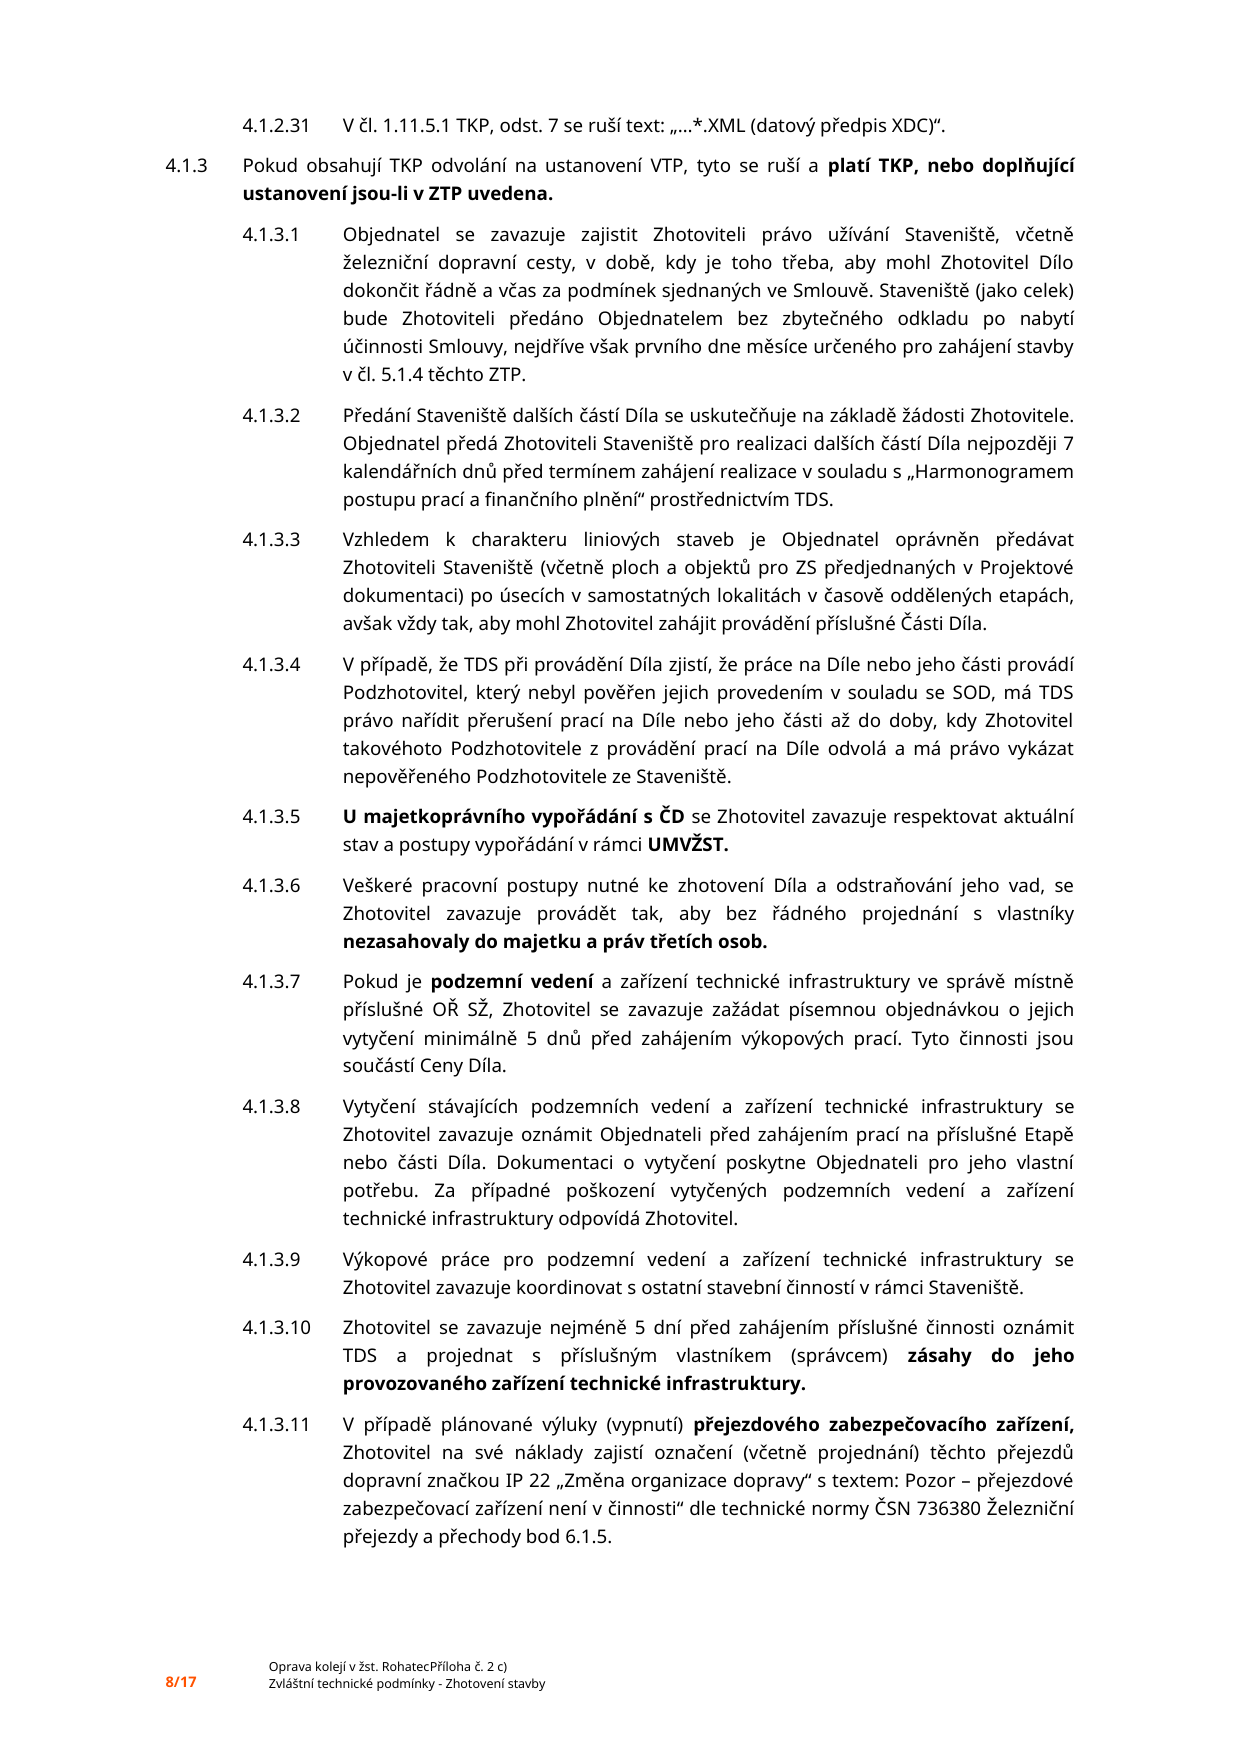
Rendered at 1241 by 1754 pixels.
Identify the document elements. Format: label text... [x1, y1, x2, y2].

text Veškeré pracovní postupy nutné ke zhotovení Díla a odstraňování jeho vad, se Zhotovitel zavazuje provádět tak, aby bez řádného projednání s vlastníky nezasahovaly do majetku a práv třetích osob. [242, 872, 1075, 954]
text Pokud je podzemní vedení a zařízení technické infrastruktury ve správě místně příslušné OŘ SŽ, Zhotovitel se zavazuje zažádat písemnou objednávkou o jejich vytyčení minimálně 5 dnů před zahájením výkopových prací. Tyto činnosti jsou součástí Ceny Díla. [242, 969, 1075, 1078]
text Zhotovitel se zavazuje nejméně 5 dní před zahájením příslušné činnosti oznámit TDS a projednat s příslušným vlastníkem (správcem) zásahy do jeho provozovaného zařízení technické infrastruktury. [242, 1314, 1075, 1396]
text U majetkoprávního vypořádání s ČD se Zhotovitel zavazuje respektovat aktuální stav a postupy vypořádání v rámci UMVŽST. [242, 804, 1075, 857]
text Výkopové práce pro podzemní vedení a zařízení technické infrastruktury se Zhotovitel zavazuje koordinovat s ostatní stavební činností v rámci Staveniště. [242, 1246, 1075, 1299]
text Vytyčení stávajících podzemních vedení a zařízení technické infrastruktury se Zhotovitel zavazuje oznámit Objednateli před zahájením prací na příslušné Etapě nebo části Díla. Dokumentaci o vytyčení poskytne Objednateli pro jeho vlastní potřebu. Za případné poškození vytyčených podzemních vedení a zařízení technické infrastruktury odpovídá Zhotovitel. [242, 1093, 1075, 1231]
text Objednatel se zavazuje zajistit Zhotoviteli právo užívání Staveniště, včetně železniční dopravní cesty, v době, kdy je toho třeba, aby mohl Zhotovitel Dílo dokončit řádně a včas za podmínek sjednaných ve Smlouvě. Staveniště (jako celek) bude Zhotoviteli předáno Objednatelem bez zbytečného odkladu po nabytí účinnosti Smlouvy, nejdříve však prvního dne měsíce určeného pro zahájení stavby v čl. 5.1.4 těchto ZTP. [242, 221, 1075, 387]
text Vzhledem k charakteru liniových staveb je Objednatel oprávněn předávat Zhotoviteli Staveniště (včetně ploch a objektů pro ZS předjednaných v Projektové dokumentaci) po úsecích v samostatných lokalitách v časově oddělených etapách, avšak vždy tak, aby mohl Zhotovitel zahájit provádění příslušné Části Díla. [242, 526, 1075, 636]
text V případě, že TDS při provádění Díla zjistí, že práce na Díle nebo jeho části provádí Podzhotovitel, který nebyl pověřen jejich provedením v souladu se SOD, má TDS právo nařídit přerušení prací na Díle nebo jeho části až do doby, kdy Zhotovitel takovéhoto Podzhotovitele z provádění prací na Díle odvolá a má právo vykázat nepověřeného Podzhotovitele ze Staveniště. [242, 651, 1075, 789]
text Předání Staveniště dalších částí Díla se uskutečňuje na základě žádosti Zhotovitele. Objednatel předá Zhotoviteli Staveniště pro realizaci dalších částí Díla nejpozději 7 kalendářních dnů před termínem zahájení realizace v souladu s „Harmonogramem postupu prací a finančního plnění“ prostřednictvím TDS. [242, 402, 1075, 511]
text Pokud obsahují TKP odvolání na ustanovení VTP, tyto se ruší a platí TKP, nebo doplňující ustanovení jsou-li v ZTP uvedena. [165, 153, 1075, 206]
text V případě plánované výluky (vypnutí) přejezdového zabezpečovacího zařízení, Zhotovitel na své náklady zajistí označení (včetně projednání) těchto přejezdů dopravní značkou IP 22 „Změna organizace dopravy“ s textem: Pozor – přejezdové zabezpečovací zařízení není v činnosti“ dle technické normy ČSN 736380 Železniční přejezdy a přechody bod 6.1.5. [242, 1411, 1075, 1549]
text V čl. 1.11.5.1 TKP, odst. 7 se ruší text: „…*.XML (datový předpis XDC)“. [242, 112, 1075, 138]
